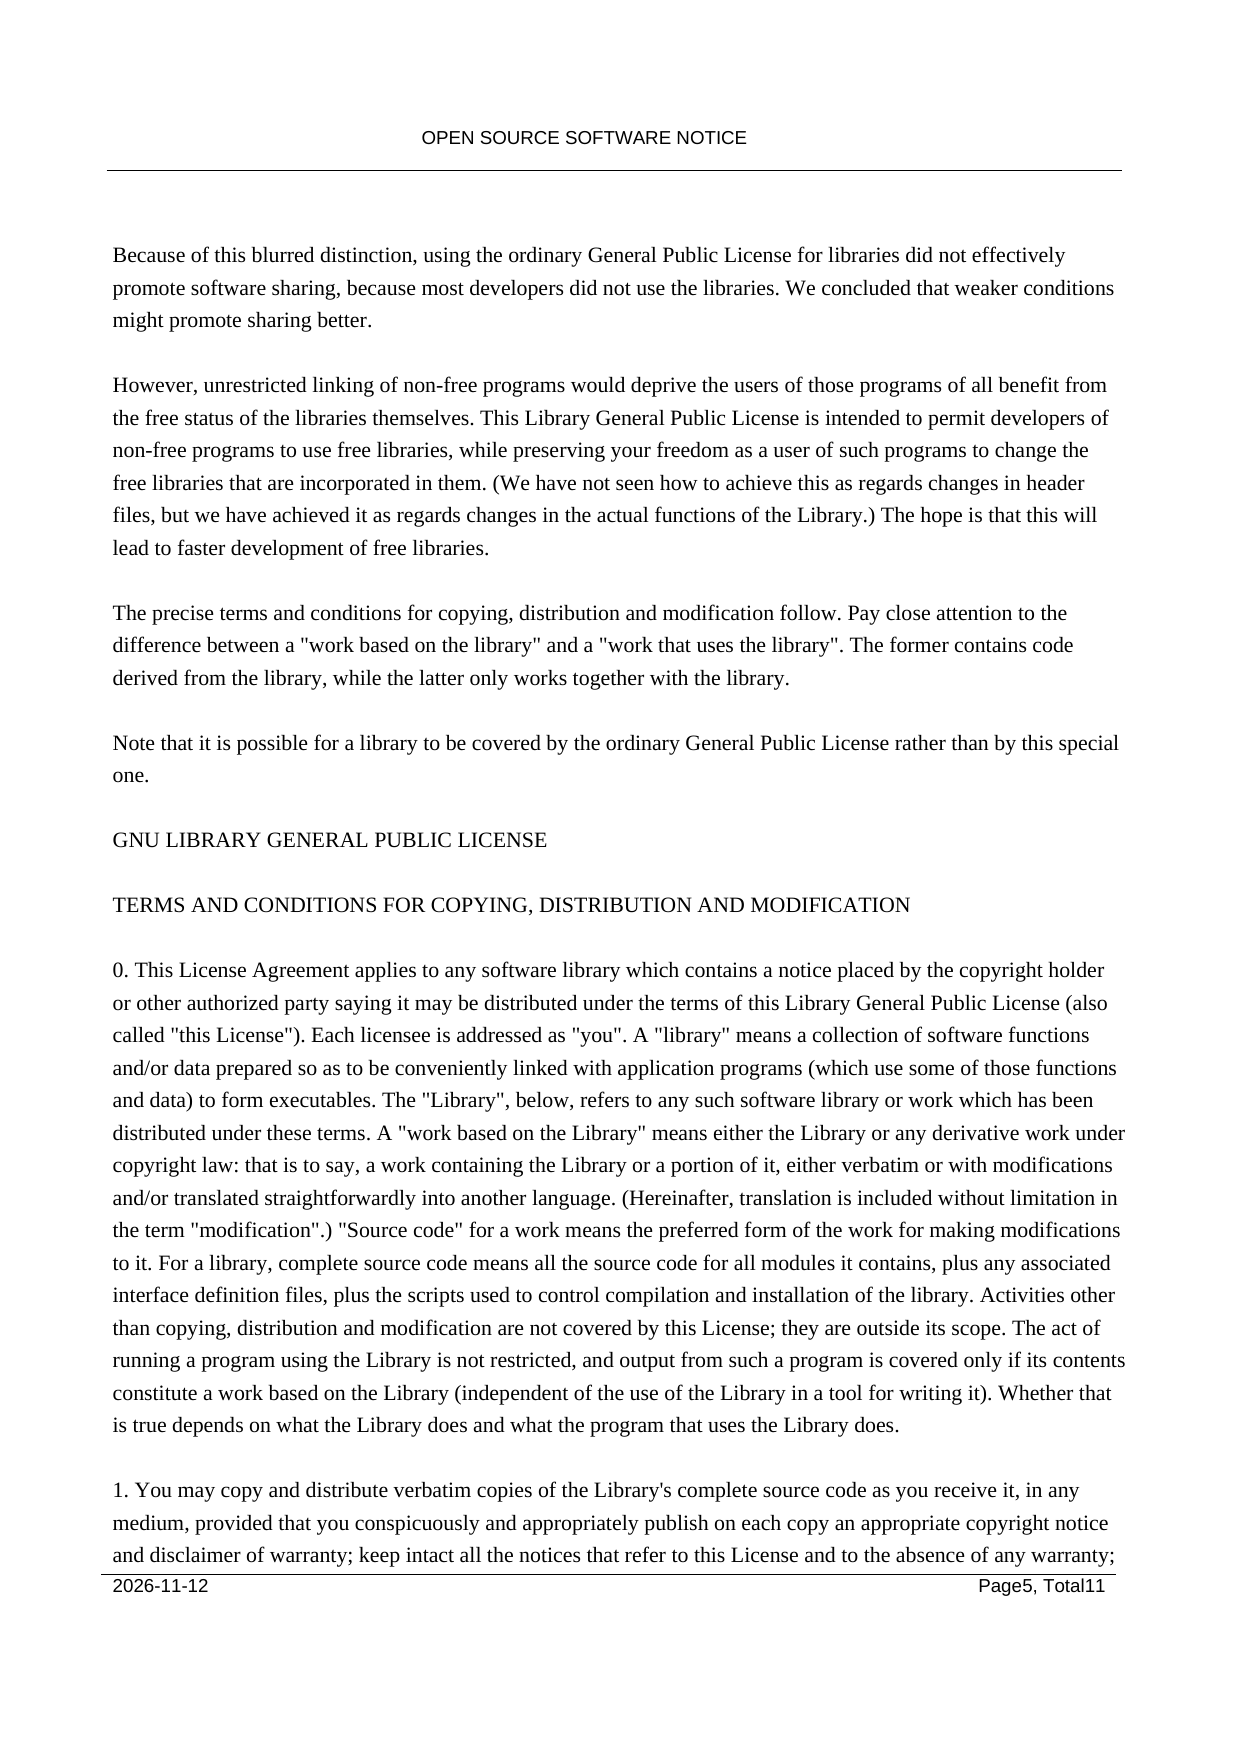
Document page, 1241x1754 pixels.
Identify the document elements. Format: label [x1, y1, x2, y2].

text [112, 206, 1128, 1571]
